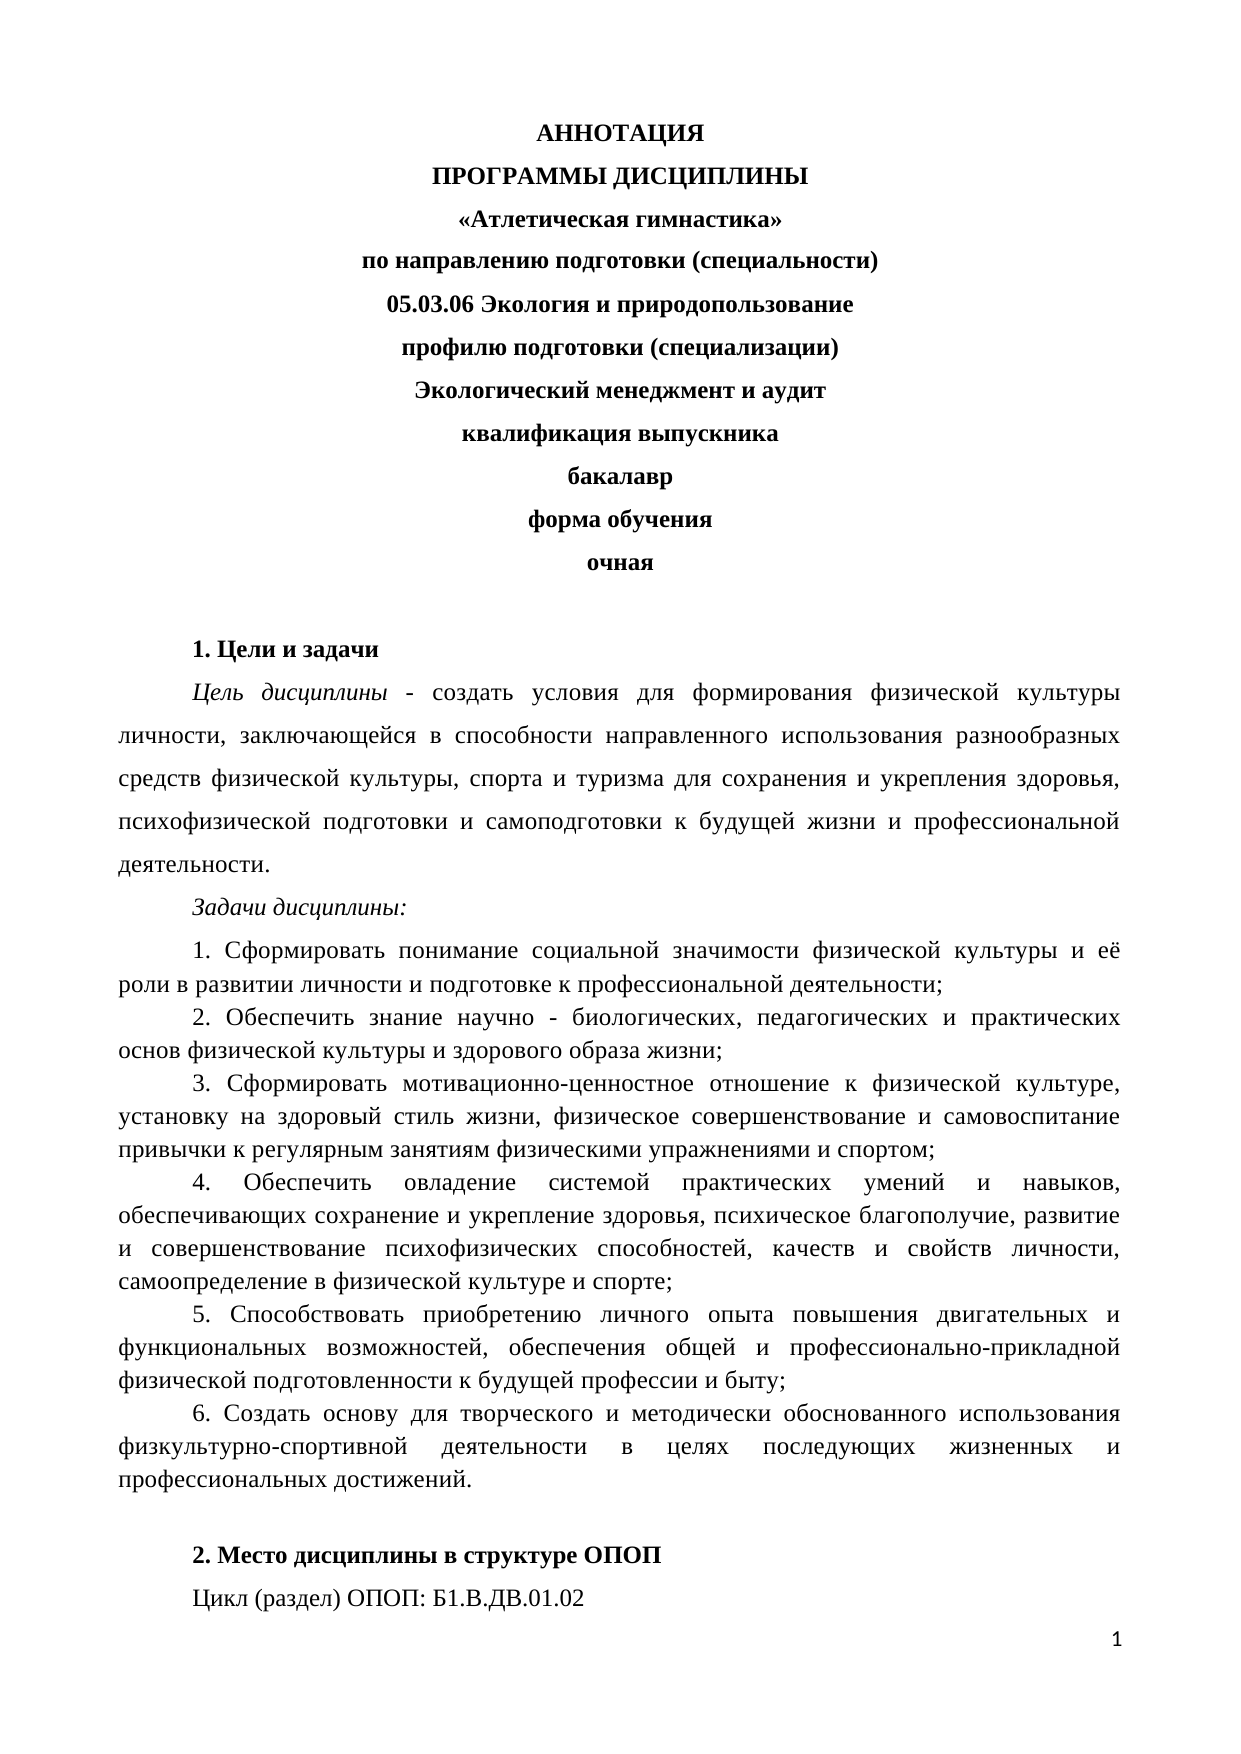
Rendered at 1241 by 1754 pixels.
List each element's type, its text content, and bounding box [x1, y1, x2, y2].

text 1. Сформировать понимание социальной значимости физической культуры и её роли в развитии личности и подготовке к профессиональной деятельности; [118, 936, 1122, 997]
text Цель дисциплины - создать условия для формирования физической культуры личности, заключающейся в способности направленного использования разнообразных средств физической культуры, спорта и туризма для сохранения и укрепления здоровья, психофизической подготовки и самоподготовки к будущей жизни и профессиональной деятельности. [118, 677, 1122, 878]
text профилю подготовки (специализации) [118, 332, 1122, 361]
text программЫ дисциплины [118, 161, 1122, 190]
text 05.03.06 Экология и природопользование [118, 289, 1122, 317]
text очная [118, 547, 1122, 576]
text АННОТАЦИЯ [118, 118, 1122, 147]
text форма обучения [118, 504, 1122, 533]
text 6. Создать основу для творческого и методически обоснованного использования физкультурно-спортивной деятельности в целях последующих жизненных и профессиональных достижений. [118, 1398, 1122, 1493]
text 2. Обеспечить знание научно - биологических, педагогических и практических основ физической культуры и здорового образа жизни; [118, 1002, 1122, 1063]
text «Атлетическая гимнастика» [118, 204, 1122, 233]
text бакалавр [118, 461, 1122, 490]
text Задачи дисциплины: [118, 892, 1122, 921]
text 1. Цели и задачи [118, 634, 1122, 662]
text Цикл (раздел) ОПОП: Б1.В.ДВ.01.02 [118, 1583, 1122, 1612]
text квалификация выпускника [118, 418, 1122, 447]
text 5. Способствовать приобретению личного опыта повышения двигательных и функциональных возможностей, обеспечения общей и профессионально-прикладной физической подготовленности к будущей профессии и быту; [118, 1299, 1122, 1394]
text 4. Обеспечить овладение системой практических умений и навыков, обеспечивающих сохранение и укрепление здоровья, психическое благополучие, развитие и совершенствование психофизических способностей, качеств и свойств личности, самоопределение в физической культуре и спорте; [118, 1167, 1122, 1294]
text по направлению подготовки (специальности) [118, 246, 1122, 274]
text 2. Место дисциплины в структуре ОПОП [118, 1540, 1122, 1569]
text 3. Сформировать мотивационно-ценностное отношение к физической культуре, установку на здоровый стиль жизни, физическое совершенствование и самовоспитание привычки к регулярным занятиям физическими упражнениями и спортом; [118, 1068, 1122, 1162]
text Экологический менеджмент и аудит [118, 375, 1122, 404]
